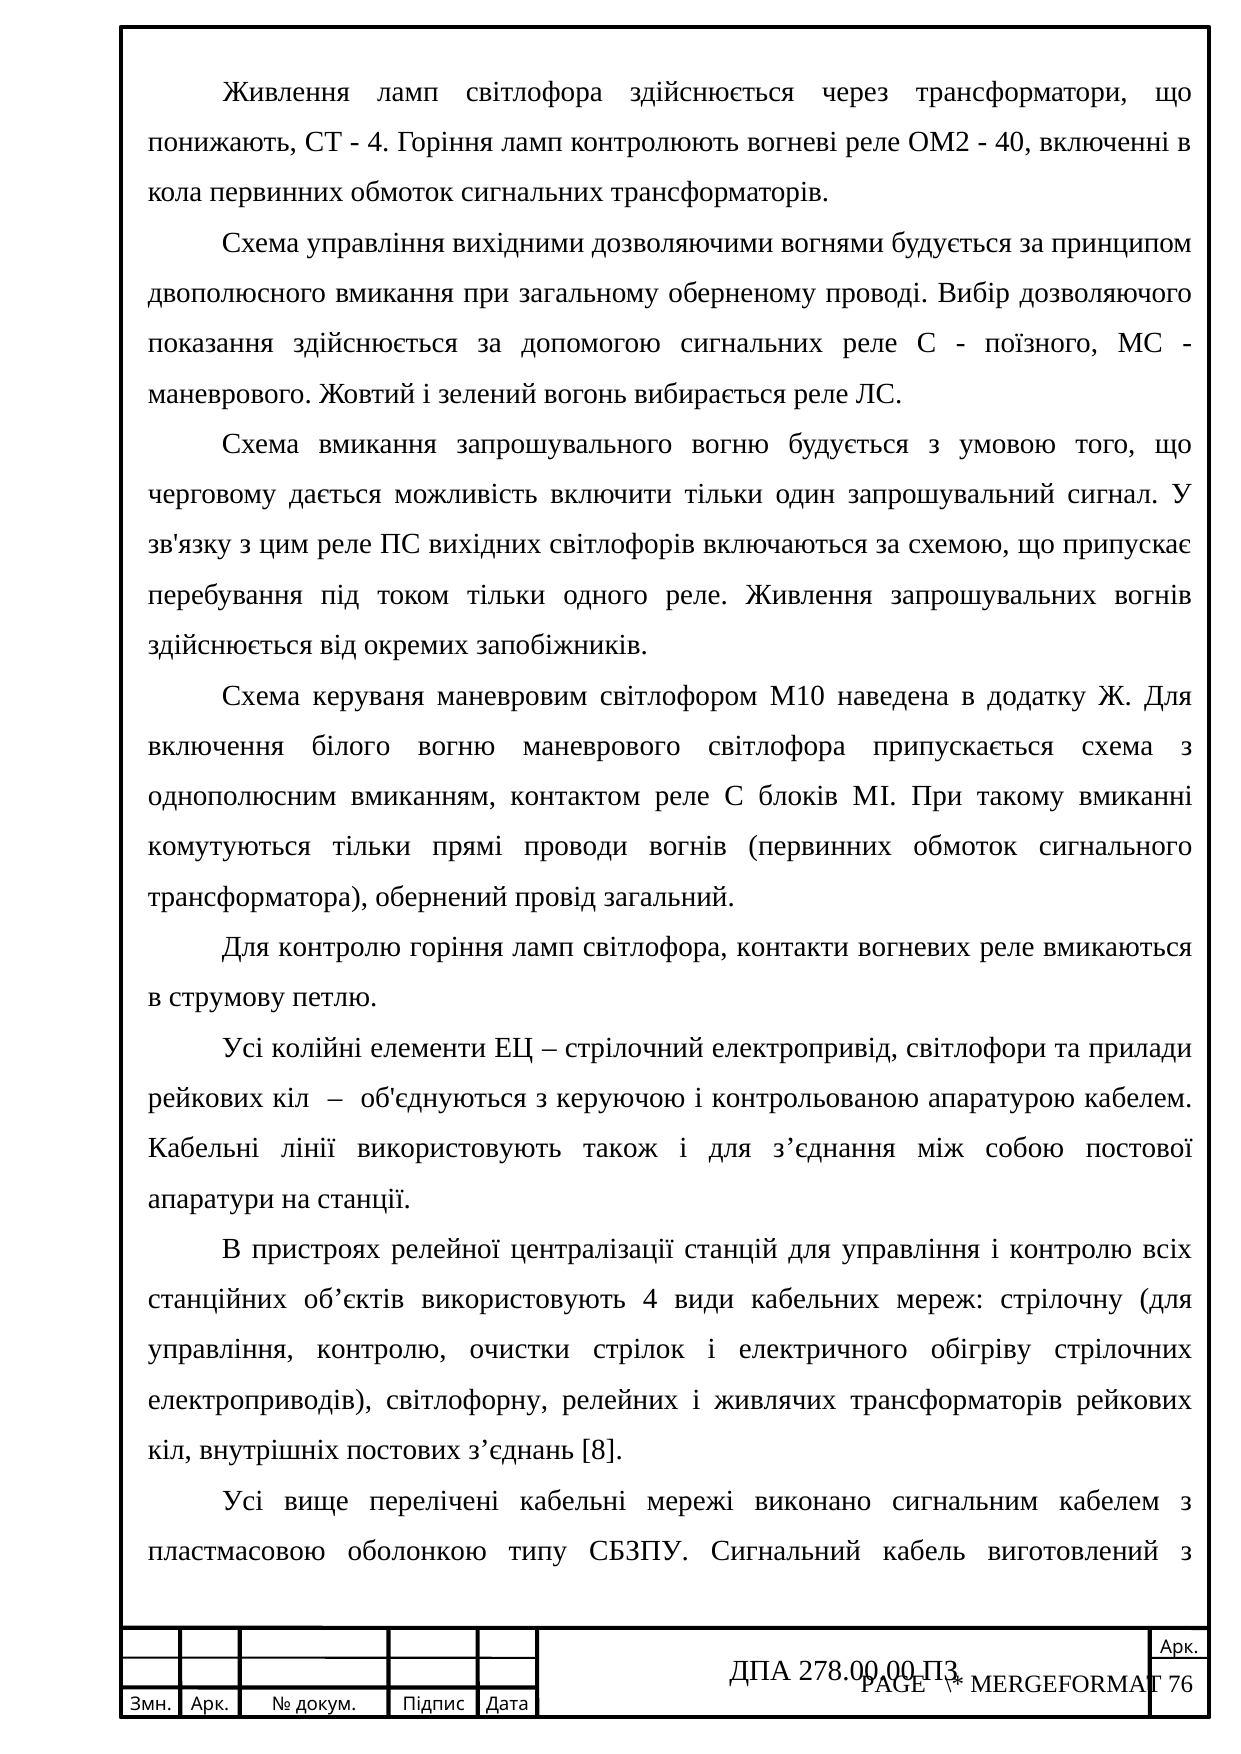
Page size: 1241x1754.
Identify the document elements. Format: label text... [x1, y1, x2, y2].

text Схема керуваня маневровим світлофором М10 наведена в додатку Ж. Для включення білого вогню маневрового світлофора припускається схема з однополюсним вмиканням, контактом реле С блоків МI. При такому вмиканні комутуються тільки прямі проводи вогнів (первинних обмоток сигнального трансформатора), обернений провід загальний. [148, 678, 1193, 912]
text В пристроях релейної централізації станцій для управління і контролю всіх станційних об’єктів використовують 4 види кабельних мереж: стрілочну (для управління, контролю, очистки стрілок і електричного обігріву стрілочних електроприводів), світлофорну, релейних і живлячих трансформаторів рейкових кіл, внутрішніх постових з’єднань [8]. [148, 1231, 1193, 1466]
text Схема вмикання запрошувального вогню будується з умовою того, що черговому дається можливість включити тільки один запрошувальний сигнал. У зв'язку з цим реле ПС вихідних світлофорів включаються за схемою, що припускає перебування під током тільки одного реле. Живлення запрошувальних вогнів здійснюється від окремих запобіжників. [148, 426, 1193, 661]
text Усі колійні елементи ЕЦ – стрілочний електропривід, світлофори та прилади рейкових кіл – об'єднуються з керуючою і контрольованою апаратурою кабелем. Кабельні лінії використовують також і для з’єднання між собою постової апаратури на станції. [148, 1030, 1193, 1214]
text Живлення ламп світлофора здійснюється через трансформатори, що понижають, СТ - 4. Горіння ламп контролюють вогневі реле ОМ2 - 40, включенні в кола первинних обмоток сигнальних трансформаторів. [148, 74, 1193, 208]
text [148, 1483, 1193, 1566]
text Схема управління вихідними дозволяючими вогнями будується за принципом двополюсного вмикання при загальному оберненому проводі. Вибір дозволяючого показання здійснюється за допомогою сигнальних реле С - поїзного, МС - маневрового. Жовтий і зелений вогонь вибирається реле ЛС. [148, 225, 1193, 409]
text Для контролю горіння ламп світлофора, контакти вогневих реле вмикаються в струмову петлю. [148, 929, 1193, 1013]
